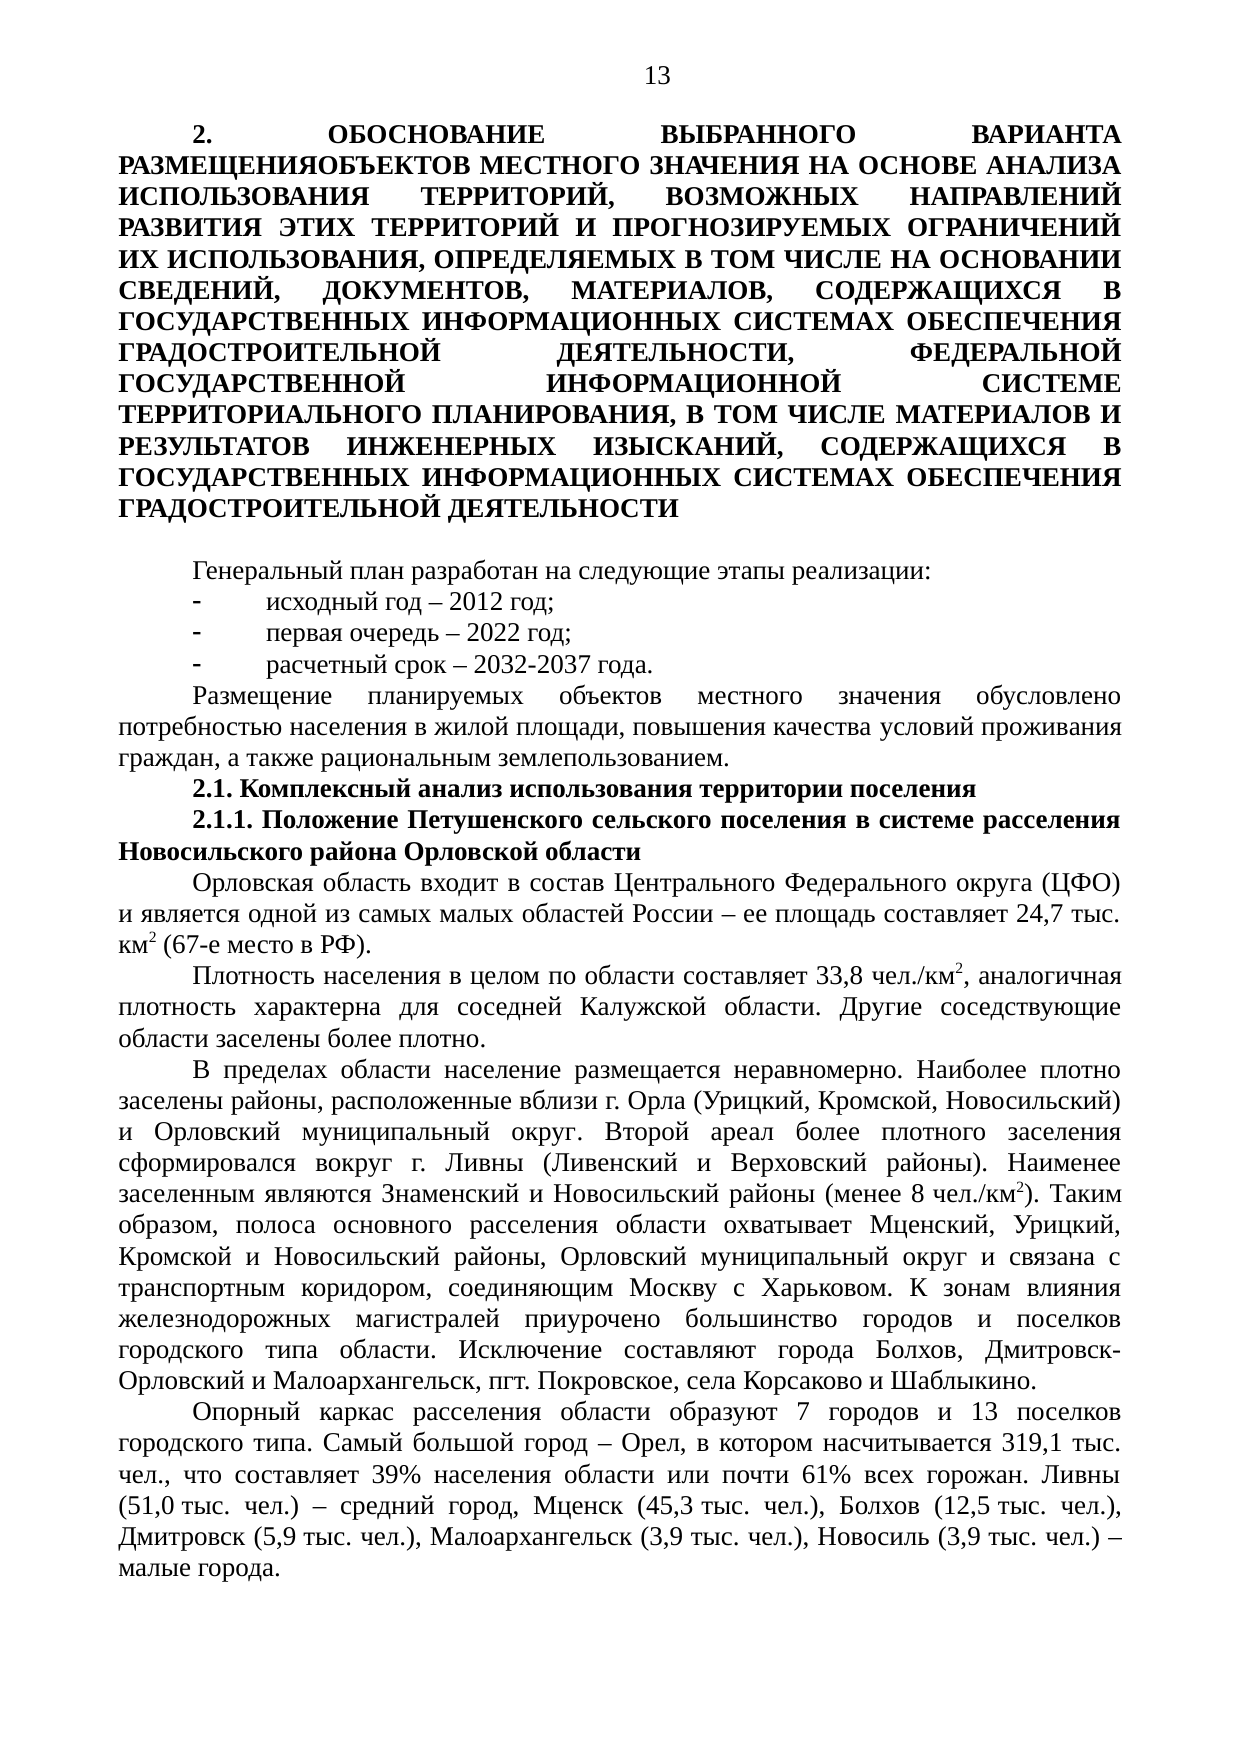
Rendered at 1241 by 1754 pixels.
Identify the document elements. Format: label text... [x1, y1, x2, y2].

list расчетный срок – 2032-2037 года. [118, 648, 1122, 679]
text Орловская область входит в состав Центрального Федерального округа (ЦФО) и является одной из самых малых областей России – ее площадь составляет 24,7 тыс. км2 (67-е место в РФ). [118, 866, 1122, 959]
list исходный год – 2012 год; [118, 585, 1122, 617]
text Опорный каркас расселения области образуют 7 городов и 13 поселков городского типа. Самый большой город – Орел, в котором насчитывается 319,1 тыс. чел., что составляет 39% населения области или почти 61% всех горожан. Ливны (51,0 тыс. чел.) – средний город, Мценск (45,3 тыс. чел.), Болхов (12,5 тыс. чел.), Дмитровск (5,9 тыс. чел.), Малоархангельск (3,9 тыс. чел.), Новосиль (3,9 тыс. чел.) – малые города. [118, 1395, 1122, 1582]
subtitle 2. ОБОСНОВАНИЕ ВЫБРАННОГО ВАРИАНТА РАЗМЕЩЕНИЯОБЪЕКТОВ МЕСТНОГО ЗНАЧЕНИЯ НА ОСНОВЕ АНАЛИЗА ИСПОЛЬЗОВАНИЯ ТЕРРИТОРИЙ, ВОЗМОЖНЫХ НАПРАВЛЕНИЙ РАЗВИТИЯ ЭТИХ ТЕРРИТОРИЙ И ПРОГНОЗИРУЕМЫХ ОГРАНИЧЕНИЙ ИХ ИСПОЛЬЗОВАНИЯ, ОПРЕДЕЛЯЕМЫХ В ТОМ ЧИСЛЕ НА ОСНОВАНИИ СВЕДЕНИЙ, ДОКУМЕНТОВ, МАТЕРИАЛОВ, СОДЕРЖАЩИХСЯ В ГОСУДАРСТВЕННЫХ ИНФОРМАЦИОННЫХ СИСТЕМАХ ОБЕСПЕЧЕНИЯ ГРАДОСТРОИТЕЛЬНОЙ ДЕЯТЕЛЬНОСТИ, ФЕДЕРАЛЬНОЙ ГОСУДАРСТВЕННОЙ ИНФОРМАЦИОННОЙ СИСТЕМЕ ТЕРРИТОРИАЛЬНОГО ПЛАНИРОВАНИЯ, В ТОМ ЧИСЛЕ МАТЕРИАЛОВ И РЕЗУЛЬТАТОВ ИНЖЕНЕРНЫХ ИЗЫСКАНИЙ, СОДЕРЖАЩИХСЯ В ГОСУДАРСТВЕННЫХ ИНФОРМАЦИОННЫХ СИСТЕМАХ ОБЕСПЕЧЕНИЯ ГРАДОСТРОИТЕЛЬНОЙ ДЕЯТЕЛЬНОСТИ [118, 118, 1122, 523]
text Размещение планируемых объектов местного значения обусловлено потребностью населения в жилой площади, повышения качества условий проживания граждан, а также рациональным землепользованием. [118, 679, 1122, 772]
text В пределах области население размещается неравномерно. Наиболее плотно заселены районы, расположенные вблизи г. Орла (Урицкий, Кромской, Новосильский) и Орловский муниципальный округ. Второй ареал более плотного заселения сформировался вокруг г. Ливны (Ливенский и Верховский районы). Наименее заселенным являются Знаменский и Новосильский районы (менее 8 чел./км2). Таким образом, полоса основного расселения области охватывает Мценский, Урицкий, Кромской и Новосильский районы, Орловский муниципальный округ и связана с транспортным коридором, соединяющим Москву с Харьковом. К зонам влияния железнодорожных магистралей приурочено большинство городов и поселков городского типа области. Исключение составляют города Болхов, Дмитровск-Орловский и Малоархангельск, пгт. Покровское, села Корсаково и Шаблыкино. [118, 1053, 1122, 1395]
subtitle 2.1.1. Положение Петушенского сельского поселения в системе расселения Новосильского района Орловской области [118, 804, 1122, 866]
list первая очередь – 2022 год; [118, 617, 1122, 648]
text Плотность населения в целом по области составляет 33,8 чел./км2, аналогичная плотность характерна для соседней Калужской области. Другие соседствующие области заселены более плотно. [118, 959, 1122, 1053]
text Генеральный план разработан на следующие этапы реализации: [118, 554, 1122, 585]
subtitle 2.1. Комплексный анализ использования территории поселения [118, 772, 1122, 804]
